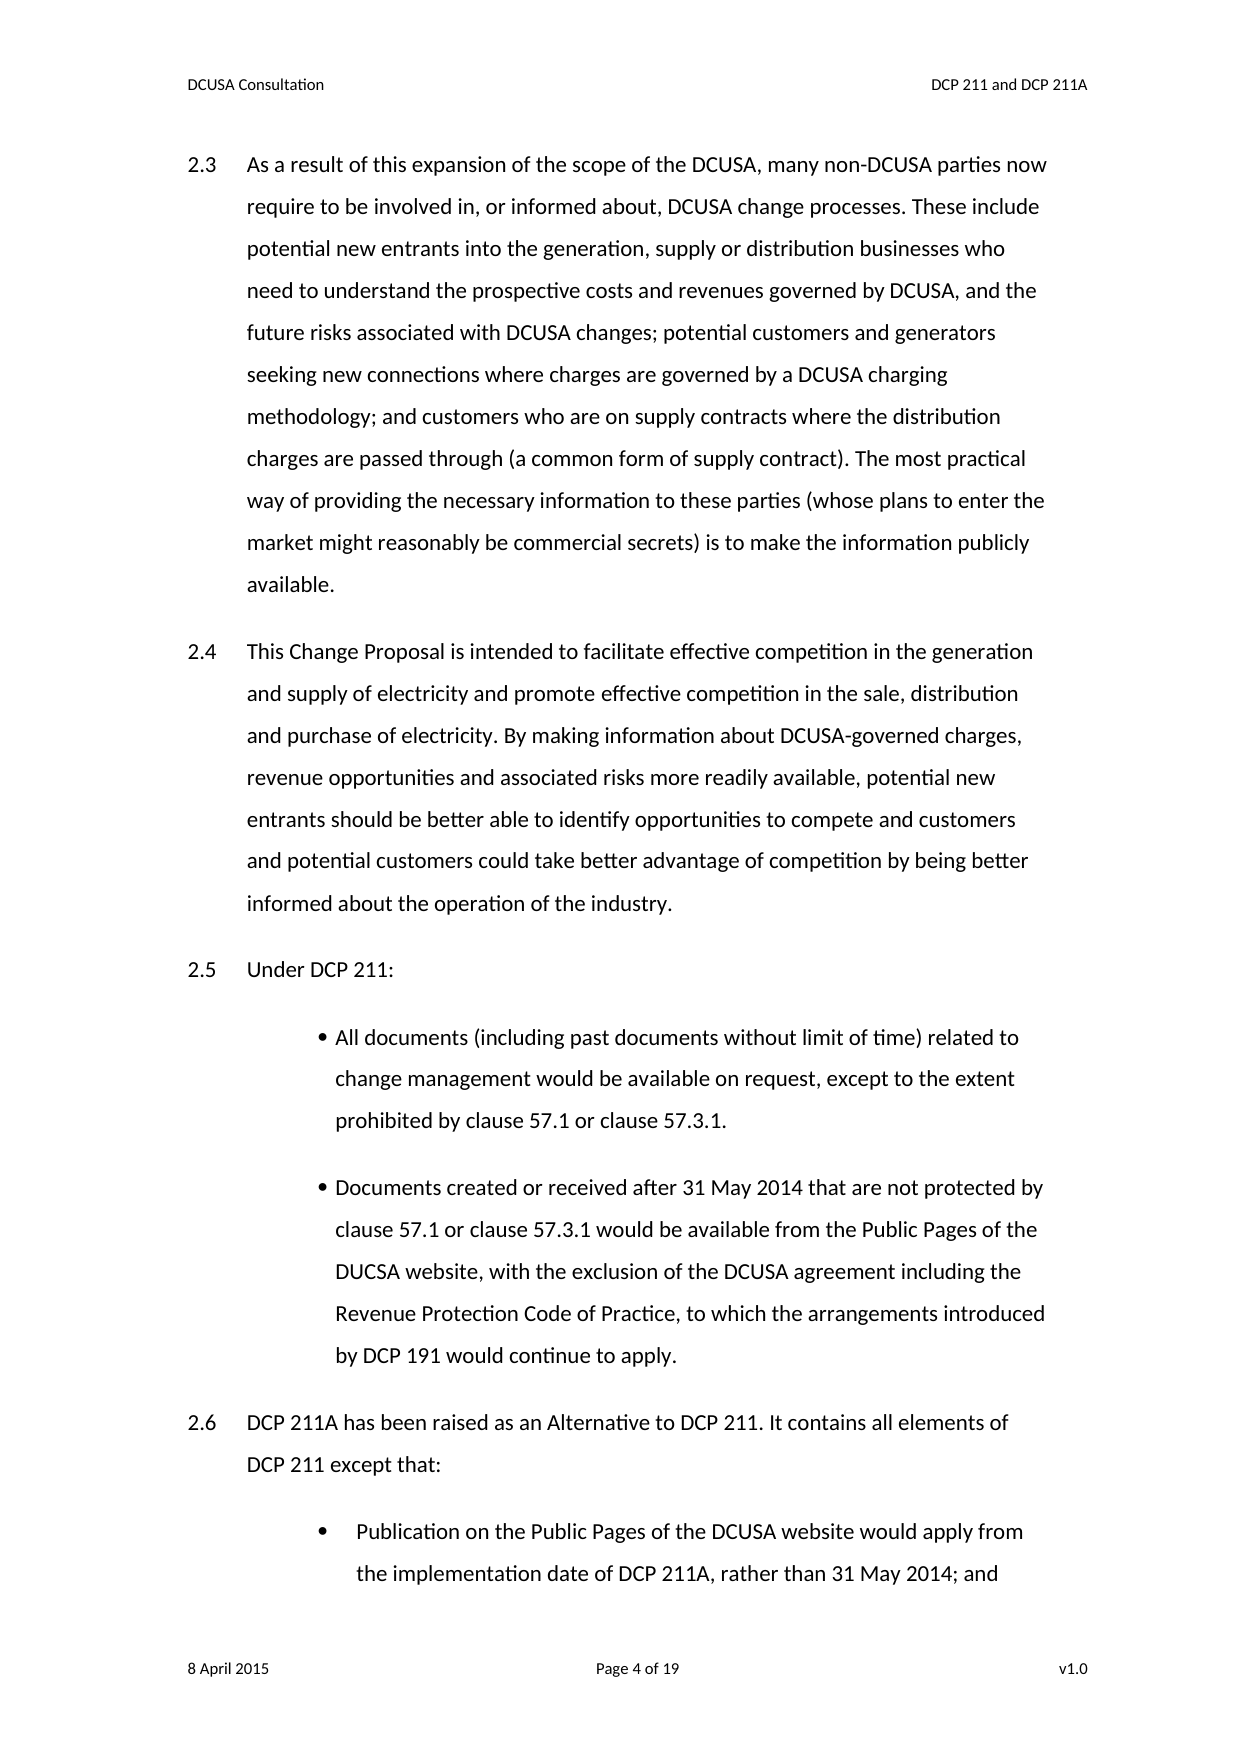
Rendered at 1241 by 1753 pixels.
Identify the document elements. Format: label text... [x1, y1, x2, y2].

subtitle Publication on the Public Pages of the DCUSA website would apply from the implementation date of DCP 211A, rather than 31 May 2014; and [319, 1517, 1053, 1587]
subtitle All documents (including past documents without limit of time) related to change management would be available on request, except to the extent prohibited by clause 57.1 or clause 57.3.1. [319, 1023, 1053, 1134]
subtitle Documents created or received after 31 May 2014 that are not protected by clause 57.1 or clause 57.3.1 would be available from the Public Pages of the DUCSA website, with the exclusion of the DCUSA agreement including the Revenue Protection Code of Practice, to which the arrangements introduced by DCP 191 would continue to apply. [319, 1173, 1053, 1369]
subtitle DCP 211A has been raised as an Alternative to DCP 211. It contains all elements of DCP 211 except that: [187, 1408, 1053, 1478]
subtitle As a result of this expansion of the scope of the DCUSA, many non-DCUSA parties now require to be involved in, or informed about, DCUSA change processes. These include potential new entrants into the generation, supply or distribution businesses who need to understand the prospective costs and revenues governed by DCUSA, and the future risks associated with DCUSA changes; potential customers and generators seeking new connections where charges are governed by a DCUSA charging methodology; and customers who are on supply contracts where the distribution charges are passed through (a common form of supply contract). The most practical way of providing the necessary information to these parties (whose plans to enter the market might reasonably be commercial secrets) is to make the information publicly available. [187, 150, 1053, 598]
subtitle Under DCP 211: [187, 956, 1053, 984]
subtitle This Change Proposal is intended to facilitate effective competition in the generation and supply of electricity and promote effective competition in the sale, distribution and purchase of electricity. By making information about DCUSA-governed charges, revenue opportunities and associated risks more readily available, potential new entrants should be better able to identify opportunities to compete and customers and potential customers could take better advantage of competition by being better informed about the operation of the industry. [187, 637, 1053, 917]
